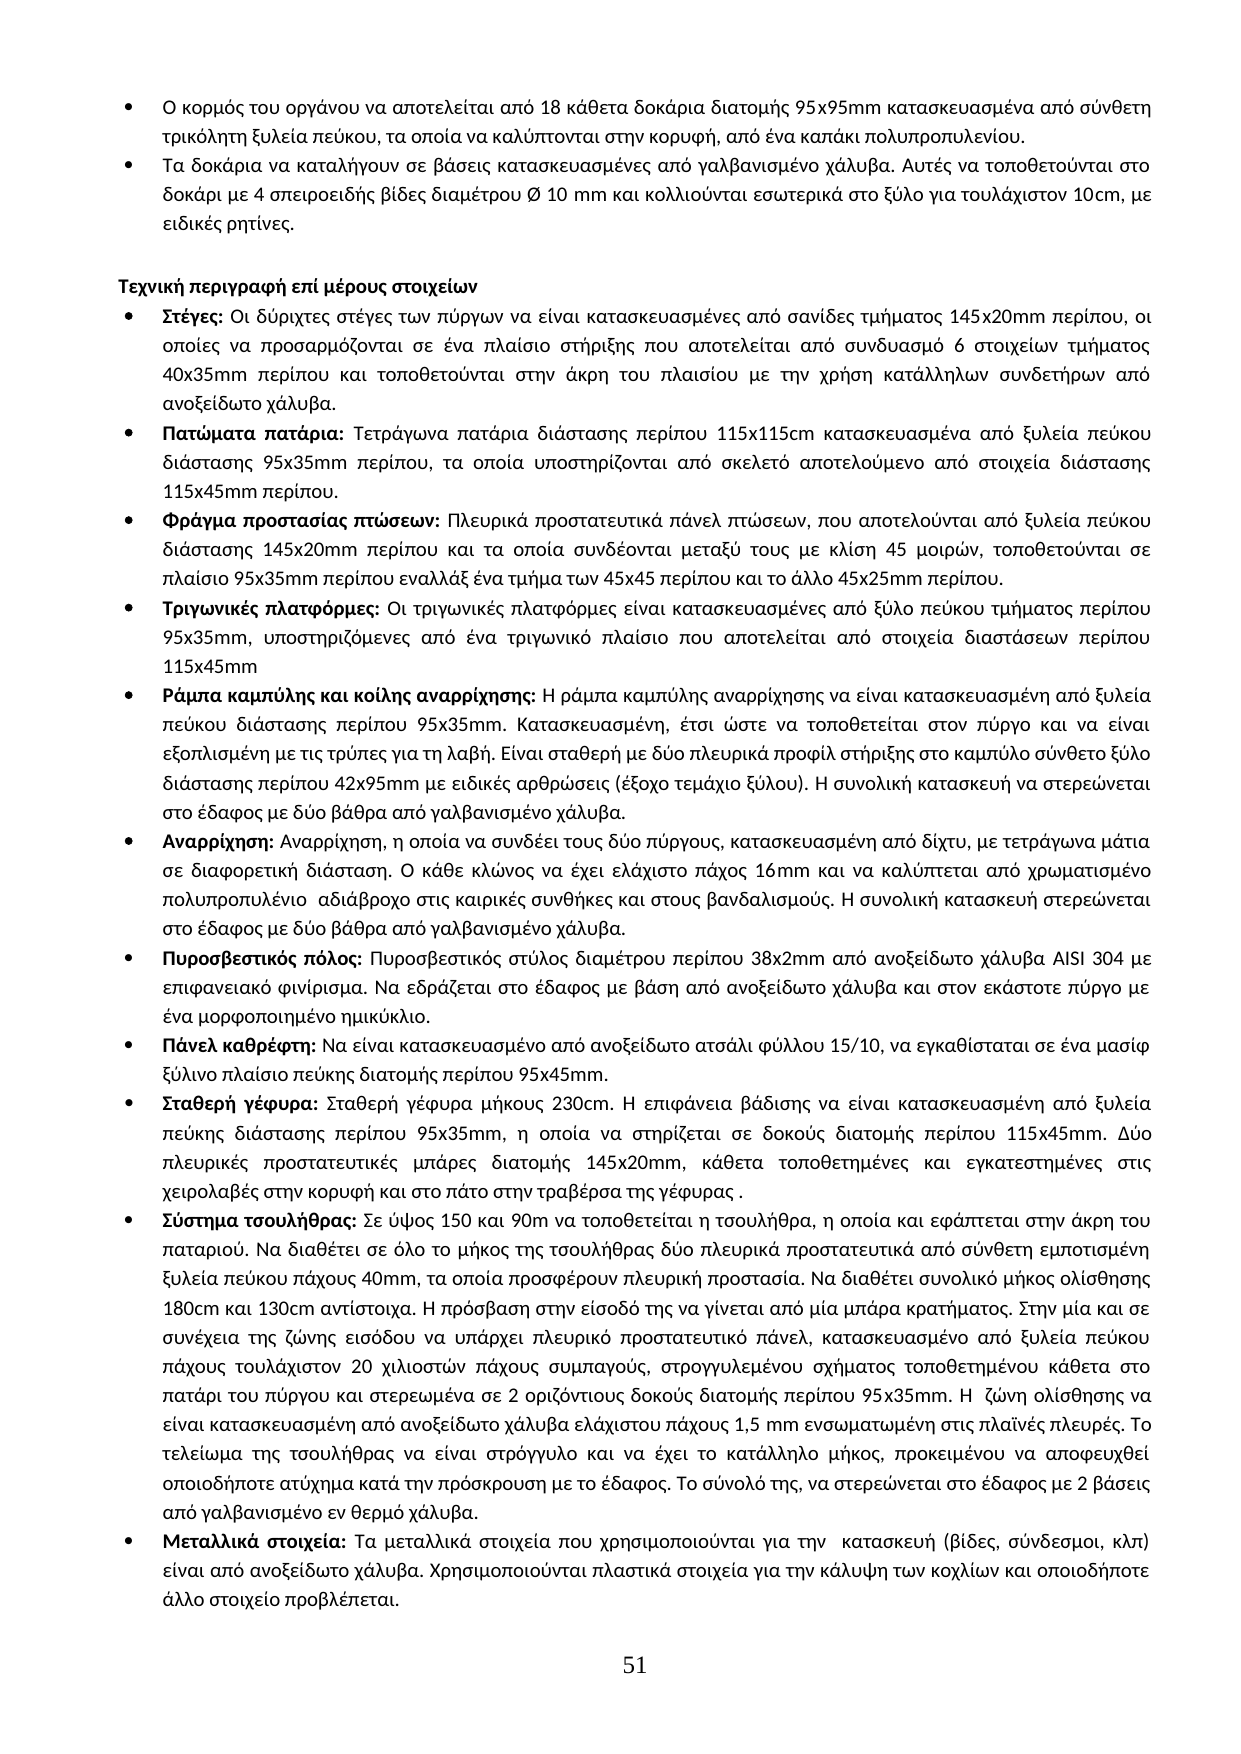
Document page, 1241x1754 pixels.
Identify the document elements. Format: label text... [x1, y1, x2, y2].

list Τα δοκάρια να καταλήγουν σε βάσεις κατασκευασμένες από γαλβανισμένο χάλυβα. Αυτές να τοποθετούνται στο δοκάρι με 4 σπειροειδής βίδες διαμέτρου Ø 10 mm και κολλιούνται εσωτερικά στο ξύλο για τουλάχιστον 10cm, με ειδικές ρητίνες. [125, 152, 1152, 236]
list Πυροσβεστικός πόλος: Πυροσβεστικός στύλος διαμέτρου περίπου 38x2mm από ανοξείδωτο χάλυβα AISI 304 με επιφανειακό φινίρισμα. Να εδράζεται στο έδαφος με βάση από ανοξείδωτο χάλυβα και στον εκάστοτε πύργο με ένα μορφοποιημένο ημικύκλιο. [125, 945, 1152, 1028]
list Ο κορμός του οργάνου να αποτελείται από 18 κάθετα δοκάρια διατομής 95x95mm κατασκευασμένα από σύνθετη τρικόλητη ξυλεία πεύκου, τα οποία να καλύπτονται στην κορυφή, από ένα καπάκι πολυπροπυλενίου. [125, 94, 1152, 148]
list Τριγωνικές πλατφόρμες: Οι τριγωνικές πλατφόρμες είναι κατασκευασμένες από ξύλο πεύκου τμήματος περίπου 95x35mm, υποστηριζόμενες από ένα τριγωνικό πλαίσιο που αποτελείται από στοιχεία διαστάσεων περίπου 115x45mm [125, 595, 1152, 678]
text Τεχνική περιγραφή επί μέρους στοιχείων [118, 273, 1152, 299]
list Σύστημα τσουλήθρας: Σε ύψος 150 και 90m να τοποθετείται η τσουλήθρα, η οποία και εφάπτεται στην άκρη του παταριού. Να διαθέτει σε όλο το μήκος της τσουλήθρας δύο πλευρικά προστατευτικά από σύνθετη εμποτισμένη ξυλεία πεύκου πάχους 40mm, τα οποία προσφέρουν πλευρική προστασία. Να διαθέτει συνολικό μήκος ολίσθησης 180cm και 130cm αντίστοιχα. Η πρόσβαση στην είσοδό της να γίνεται από μία μπάρα κρατήματος. Στην μία και σε συνέχεια της ζώνης εισόδου να υπάρχει πλευρικό προστατευτικό πάνελ, κατασκευασμένο από ξυλεία πεύκου πάχους τουλάχιστον 20 χιλιοστών πάχους συμπαγούς, στρογγυλεμένου σχήματος τοποθετημένου κάθετα στο πατάρι του πύργου και στερεωμένα σε 2 οριζόντιους δοκούς διατομής περίπου 95x35mm. Η ζώνη ολίσθησης να είναι κατασκευασμένη από ανοξείδωτο χάλυβα ελάχιστου πάχους 1,5 mm ενσωματωμένη στις πλαϊνές πλευρές. Το τελείωμα της τσουλήθρας να είναι στρόγγυλο και να έχει το κατάλληλο μήκος, προκειμένου να αποφευχθεί οποιοδήποτε ατύχημα κατά την πρόσκρουση με το έδαφος. Το σύνολό της, να στερεώνεται στο έδαφος με 2 βάσεις από γαλβανισμένο εν θερμό χάλυβα. [125, 1207, 1152, 1524]
list Μεταλλικά στοιχεία: Τα μεταλλικά στοιχεία που χρησιμοποιούνται για την κατασκευή (βίδες, σύνδεσμοι, κλπ) είναι από ανοξείδωτο χάλυβα. Χρησιμοποιούνται πλαστικά στοιχεία για την κάλυψη των κοχλίων και οποιοδήποτε άλλο στοιχείο προβλέπεται. [125, 1528, 1152, 1612]
list Πάνελ καθρέφτη: Να είναι κατασκευασμένο από ανοξείδωτο ατσάλι φύλλου 15/10, να εγκαθίσταται σε ένα μασίφ ξύλινο πλαίσιο πεύκης διατομής περίπου 95x45mm. [125, 1032, 1152, 1087]
list Ράμπα καμπύλης και κοίλης αναρρίχησης: Η ράμπα καμπύλης αναρρίχησης να είναι κατασκευασμένη από ξυλεία πεύκου διάστασης περίπου 95x35mm. Κατασκευασμένη, έτσι ώστε να τοποθετείται στον πύργο και να είναι εξοπλισμένη με τις τρύπες για τη λαβή. Είναι σταθερή με δύο πλευρικά προφίλ στήριξης στο καμπύλο σύνθετο ξύλο διάστασης περίπου 42x95mm με ειδικές αρθρώσεις (έξοχο τεμάχιο ξύλου). Η συνολική κατασκευή να στερεώνεται στο έδαφος με δύο βάθρα από γαλβανισμένο χάλυβα. [125, 682, 1152, 824]
list Πατώματα πατάρια: Τετράγωνα πατάρια διάστασης περίπου 115x115cm κατασκευασμένα από ξυλεία πεύκου διάστασης 95x35mm περίπου, τα οποία υποστηρίζονται από σκελετό αποτελούμενο από στοιχεία διάστασης 115x45mm περίπου. [125, 420, 1152, 503]
list Σταθερή γέφυρα: Σταθερή γέφυρα μήκους 230cm. Η επιφάνεια βάδισης να είναι κατασκευασμένη από ξυλεία πεύκης διάστασης περίπου 95x35mm, η οποία να στηρίζεται σε δοκούς διατομής περίπου 115x45mm. Δύο πλευρικές προστατευτικές μπάρες διατομής 145x20mm, κάθετα τοποθετημένες και εγκατεστημένες στις χειρολαβές στην κορυφή και στο πάτο στην τραβέρσα της γέφυρας . [125, 1091, 1152, 1203]
list Στέγες: Οι δύριχτες στέγες των πύργων να είναι κατασκευασμένες από σανίδες τμήματος 145x20mm περίπου, οι οποίες να προσαρμόζονται σε ένα πλαίσιο στήριξης που αποτελείται από συνδυασμό 6 στοιχείων τμήματος 40x35mm περίπου και τοποθετούνται στην άκρη του πλαισίου με την χρήση κατάλληλων συνδετήρων από ανοξείδωτο χάλυβα. [125, 303, 1152, 416]
list Φράγμα προστασίας πτώσεων: Πλευρικά προστατευτικά πάνελ πτώσεων, που αποτελούνται από ξυλεία πεύκου διάστασης 145x20mm περίπου και τα οποία συνδέονται μεταξύ τους με κλίση 45 μοιρών, τοποθετούνται σε πλαίσιο 95x35mm περίπου εναλλάξ ένα τμήμα των 45x45 περίπου και το άλλο 45x25mm περίπου. [125, 507, 1152, 591]
list Αναρρίχηση: Αναρρίχηση, η οποία να συνδέει τους δύο πύργους, κατασκευασμένη από δίχτυ, με τετράγωνα μάτια σε διαφορετική διάσταση. Ο κάθε κλώνος να έχει ελάχιστο πάχος 16mm και να καλύπτεται από χρωματισμένο πολυπροπυλένιο αδιάβροχο στις καιρικές συνθήκες και στους βανδαλισμούς. Η συνολική κατασκευή στερεώνεται στο έδαφος με δύο βάθρα από γαλβανισμένο χάλυβα. [125, 828, 1152, 941]
